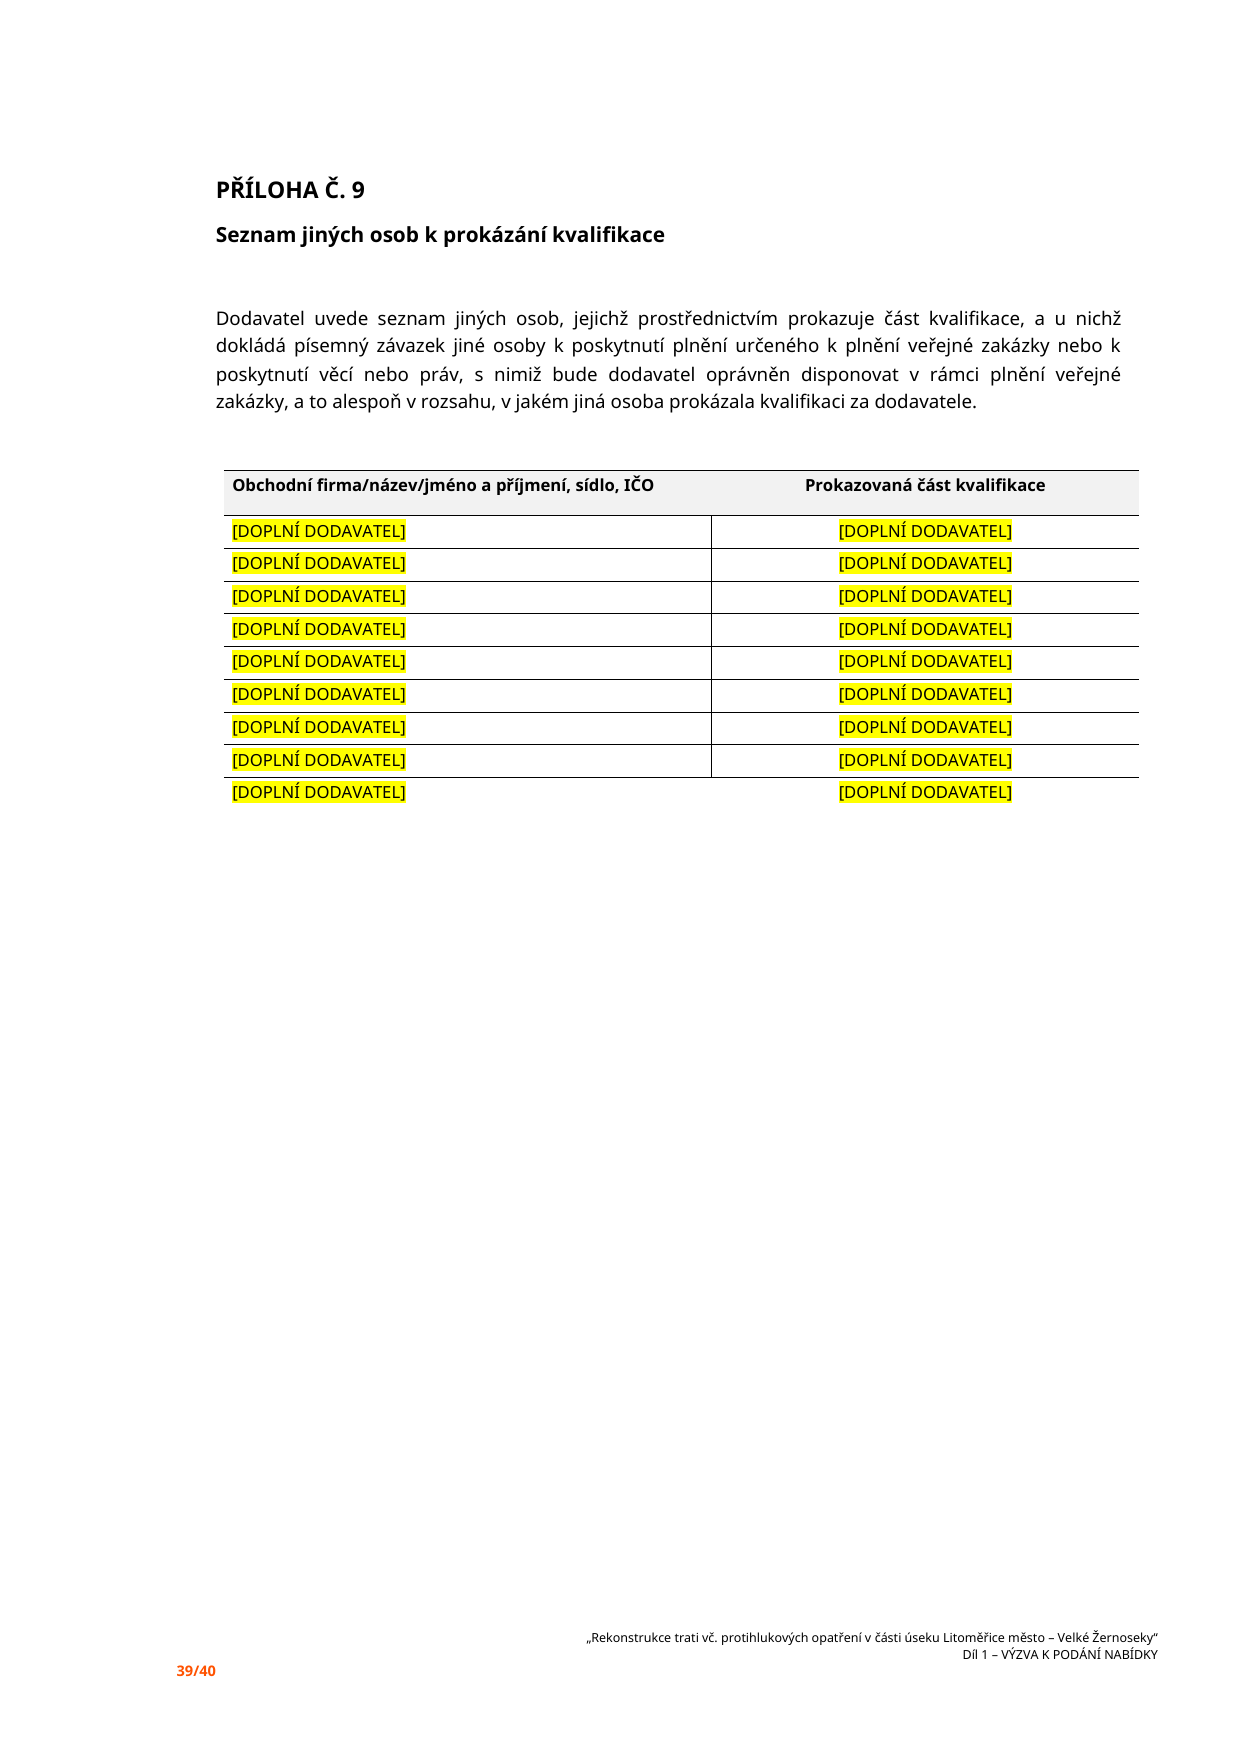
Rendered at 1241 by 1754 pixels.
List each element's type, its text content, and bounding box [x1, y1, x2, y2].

table_cell [DOPLNÍ DODAVATEL] [712, 614, 1139, 646]
table_cell [DOPLNÍ DODAVATEL] [224, 549, 711, 581]
table_cell [DOPLNÍ DODAVATEL] [712, 680, 1139, 711]
table_header Obchodní firma/název/jméno a příjmení, sídlo, IČO [224, 471, 711, 515]
table_cell [DOPLNÍ DODAVATEL] [224, 680, 711, 711]
table_cell [DOPLNÍ DODAVATEL] [712, 549, 1139, 581]
table_cell [DOPLNÍ DODAVATEL] [712, 516, 1139, 548]
table_cell [DOPLNÍ DODAVATEL] [712, 647, 1139, 679]
table_cell [DOPLNÍ DODAVATEL] [224, 713, 711, 744]
table_cell [DOPLNÍ DODAVATEL] [224, 614, 711, 646]
text Příloha č. 9 [216, 174, 1122, 205]
table_cell [DOPLNÍ DODAVATEL] [224, 582, 711, 613]
table_cell [DOPLNÍ DODAVATEL] [224, 647, 711, 679]
text Seznam jiných osob k prokázání kvalifikace [216, 221, 1122, 249]
table_cell [DOPLNÍ DODAVATEL] [712, 745, 1139, 777]
table_cell [DOPLNÍ DODAVATEL] [711, 778, 1139, 809]
table_cell [DOPLNÍ DODAVATEL] [712, 582, 1139, 613]
text Dodavatel uvede seznam jiných osob, jejichž prostřednictvím prokazuje část kvalifikace, a u nichž dokládá písemný závazek jiné osoby k poskytnutí plnění určeného k plnění veřejné zakázky nebo k poskytnutí věcí nebo práv, s nimiž bude dodavatel oprávněn disponovat v rámci plnění veřejné zakázky, a to alespoň v rozsahu, v jakém jiná osoba prokázala kvalifikaci za dodavatele. [216, 305, 1122, 414]
table_cell [DOPLNÍ DODAVATEL] [224, 516, 711, 548]
table_header Prokazovaná část kvalifikace [711, 471, 1139, 515]
table_cell [DOPLNÍ DODAVATEL] [224, 745, 711, 777]
table_cell [DOPLNÍ DODAVATEL] [712, 713, 1139, 744]
table_cell [DOPLNÍ DODAVATEL] [224, 778, 711, 809]
